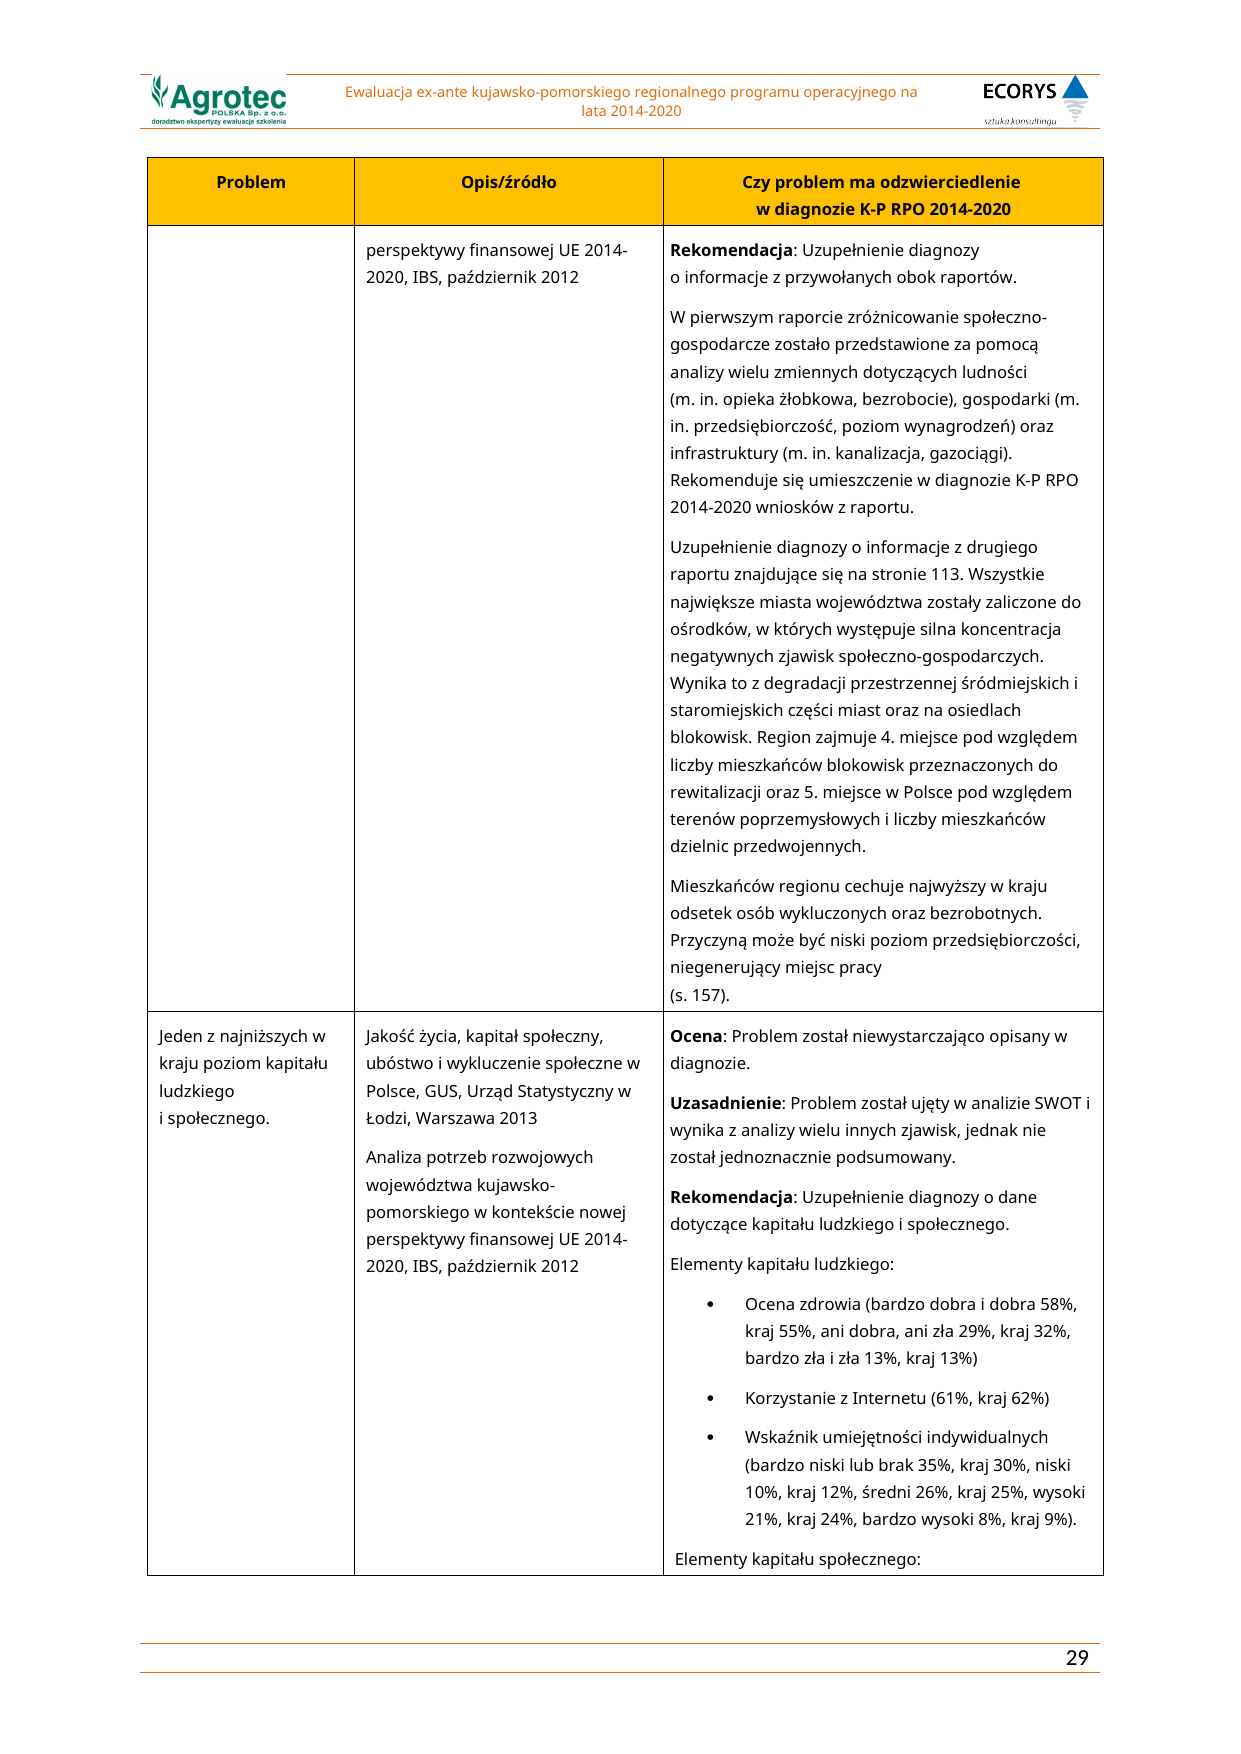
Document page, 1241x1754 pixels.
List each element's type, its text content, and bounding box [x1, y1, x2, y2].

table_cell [355, 226, 663, 1011]
table_header Czy problem ma odzwierciedlenie w diagnozie K-P RPO 2014-2020 [664, 158, 1103, 225]
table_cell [148, 1012, 354, 1575]
picture [984, 74, 1089, 128]
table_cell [355, 1012, 663, 1575]
table_header Opis/źródło [355, 158, 663, 225]
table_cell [148, 226, 354, 1011]
picture [151, 74, 286, 125]
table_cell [664, 226, 1103, 1011]
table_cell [664, 1012, 1103, 1575]
table_header Problem [148, 158, 354, 225]
